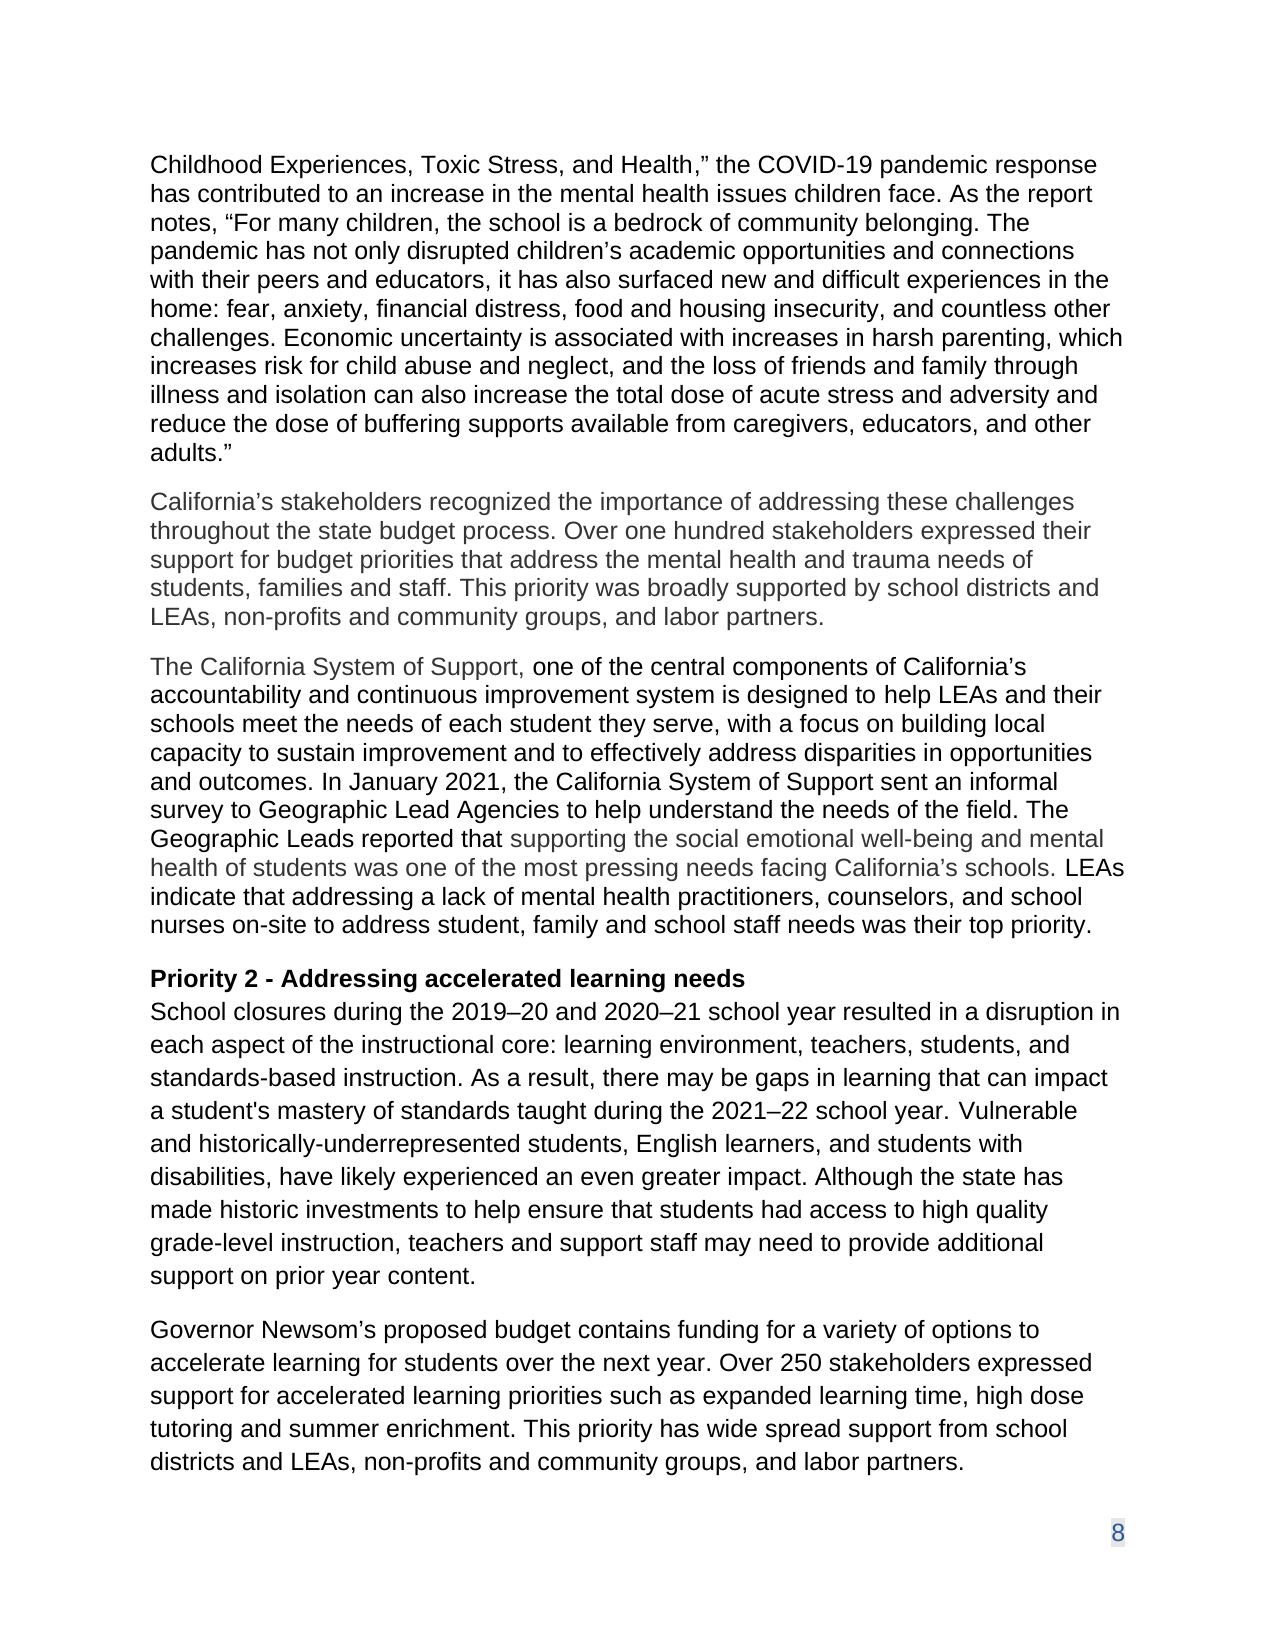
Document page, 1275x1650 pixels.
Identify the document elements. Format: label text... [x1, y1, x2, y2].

text School closures during the 2019–20 and 2020–21 school year resulted in a disruption in each aspect of the instructional core: learning environment, teachers, students, and standards-based instruction. As a result, there may be gaps in learning that can impact a student's mastery of standards taught during the 2021–22 school year. Vulnerable and historically-underrepresented students, English learners, and students with disabilities, have likely experienced an even greater impact. Although the state has made historic investments to help ensure that students had access to high quality grade-level instruction, teachers and support staff may need to provide additional support on prior year content. [150, 997, 1125, 1290]
subtitle Priority 2 - Addressing accelerated learning needs [150, 964, 1125, 993]
text The California System of Support, one of the central components of California’s accountability and continuous improvement system is designed to help LEAs and their schools meet the needs of each student they serve, with a focus on building local capacity to sustain improvement and to effectively address disparities in opportunities and outcomes. In January 2021, the California System of Support sent an informal survey to Geographic Lead Agencies to help understand the needs of the field. The Geographic Leads reported that supporting the social emotional well-being and mental health of students was one of the most pressing needs facing California’s schools. LEAs indicate that addressing a lack of mental health practitioners, counselors, and school nurses on-site to address student, family and school staff needs was their top priority. [150, 652, 1125, 939]
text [150, 150, 1125, 466]
text Governor Newsom’s proposed budget contains funding for a variety of options to accelerate learning for students over the next year. Over 250 stakeholders expressed support for accelerated learning priorities such as expanded learning time, high dose tutoring and summer enrichment. This priority has wide spread support from school districts and LEAs, non-profits and community groups, and labor partners. [150, 1315, 1125, 1476]
text California’s stakeholders recognized the importance of addressing these challenges throughout the state budget process. Over one hundred stakeholders expressed their support for budget priorities that address the mental health and trauma needs of students, families and staff. This priority was broadly supported by school districts and LEAs, non-profits and community groups, and labor partners. [150, 487, 1125, 631]
